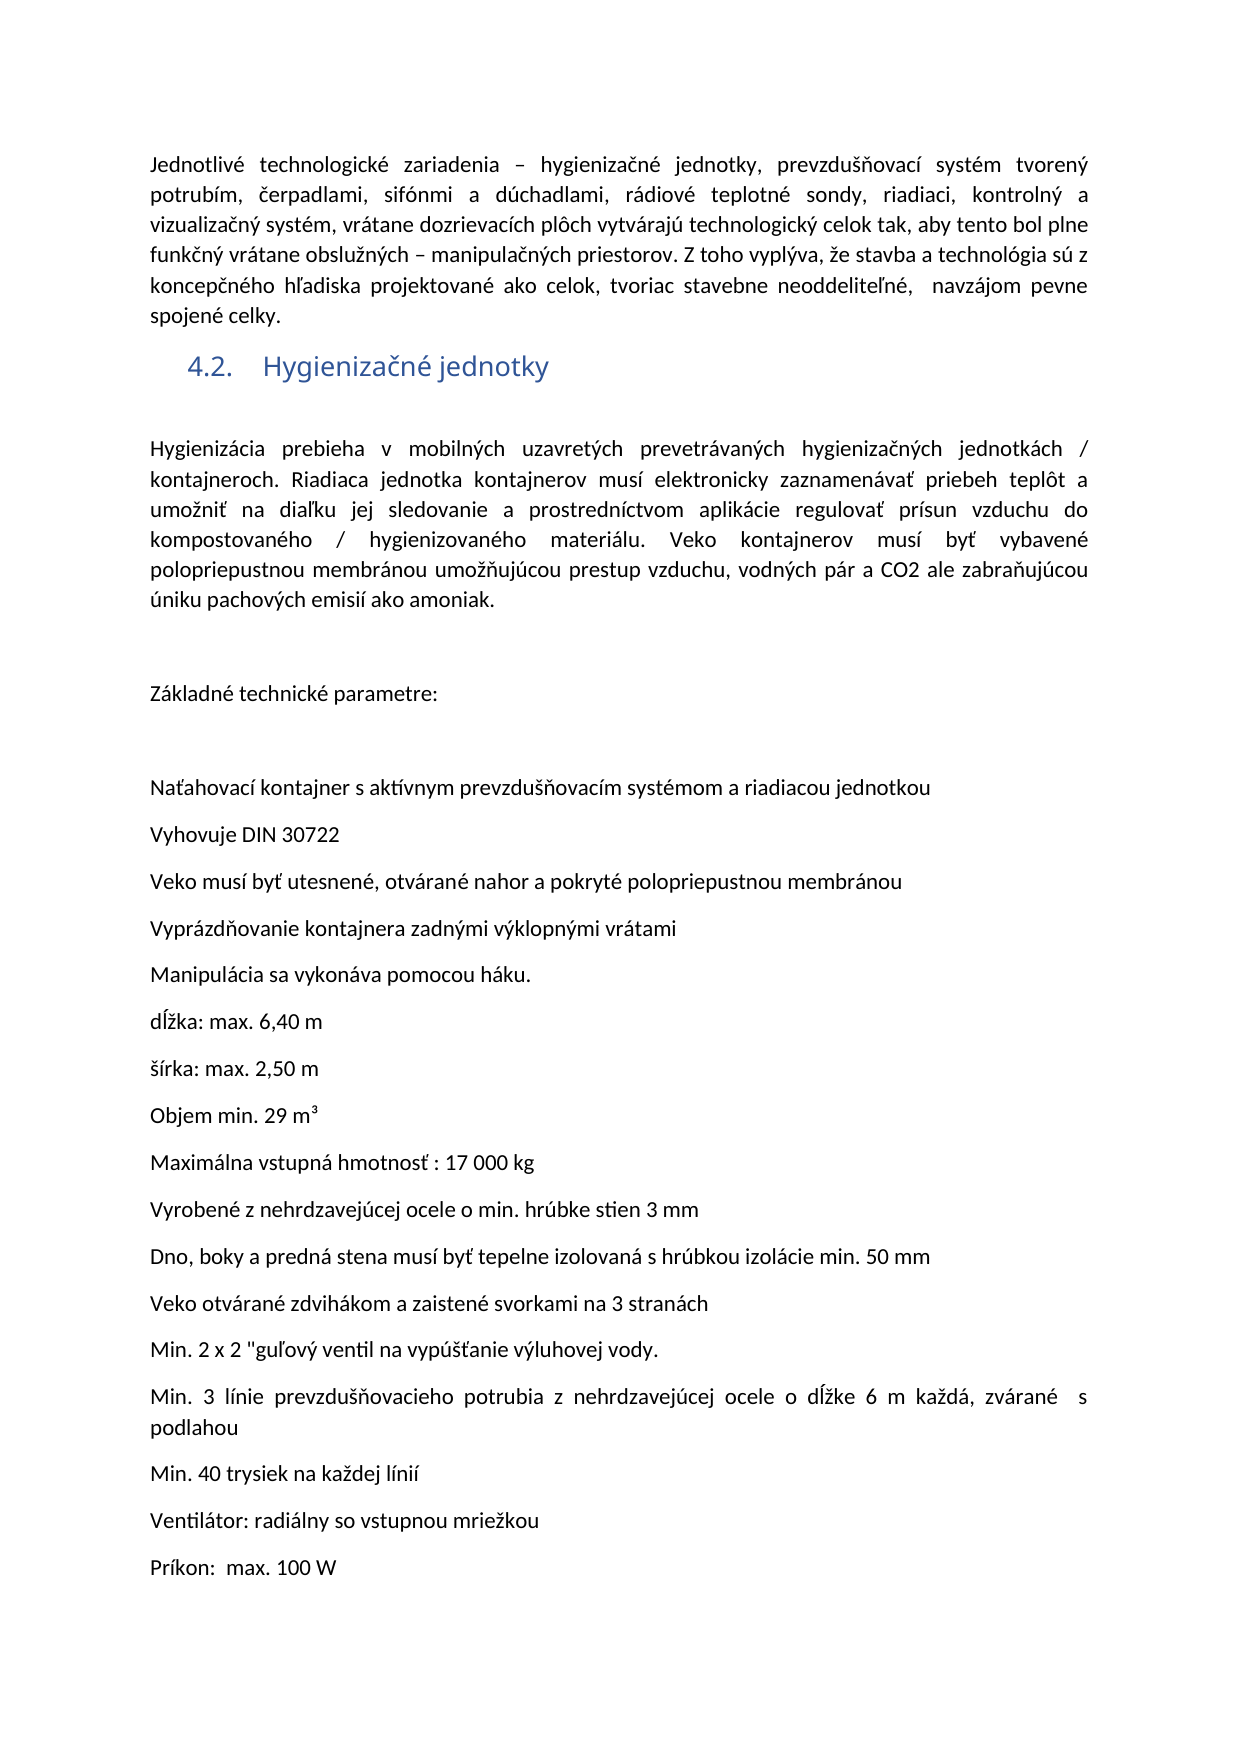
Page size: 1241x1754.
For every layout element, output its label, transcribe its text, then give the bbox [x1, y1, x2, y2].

text Príkon: max. 100 W [150, 1553, 1090, 1581]
text Hygienizácia prebieha v mobilných uzavretých prevetrávaných hygienizačných jednotkách / kontajneroch. Riadiaca jednotka kontajnerov musí elektronicky zaznamenávať priebeh teplôt a umožniť na diaľku jej sledovanie a prostredníctvom aplikácie regulovať prísun vzduchu do kompostovaného / hygienizovaného materiálu. Veko kontajnerov musí byť vybavené polopriepustnou membránou umožňujúcou prestup vzduchu, vodných pár a CO2 ale zabraňujúcou úniku pachových emisií ako amoniak. [150, 434, 1090, 614]
text Objem min. 29 m³ [150, 1101, 1090, 1129]
text Veko musí byť utesnené, otvárané nahor a pokryté polopriepustnou membránou [150, 867, 1090, 895]
text Min. 3 línie prevzdušňovacieho potrubia z nehrdzavejúcej ocele o dĺžke 6 m každá, zvárané s podlahou [150, 1382, 1090, 1441]
text dĺžka: max. 6,40 m [150, 1007, 1090, 1036]
text Dno, boky a predná stena musí byť tepelne izolovaná s hrúbkou izolácie min. 50 mm [150, 1242, 1090, 1270]
subtitle Hygienizačné jednotky [187, 348, 1090, 385]
text Základné technické parametre: [150, 679, 1090, 707]
text Manipulácia sa vykonáva pomocou háku. [150, 961, 1090, 989]
text Jednotlivé technologické zariadenia – hygienizačné jednotky, prevzdušňovací systém tvorený potrubím, čerpadlami, sifónmi a dúchadlami, rádiové teplotné sondy, riadiaci, kontrolný a vizualizačný systém, vrátane dozrievacích plôch vytvárajú technologický celok tak, aby tento bol plne funkčný vrátane obslužných – manipulačných priestorov. Z toho vyplýva, že stavba a technológia sú z koncepčného hľadiska projektované ako celok, tvoriac stavebne neoddeliteľné, navzájom pevne spojené celky. [150, 150, 1090, 329]
text Naťahovací kontajner s aktívnym prevzdušňovacím systémom a riadiacou jednotkou [150, 773, 1090, 801]
text Veko otvárané zdvihákom a zaistené svorkami na 3 stranách [150, 1289, 1090, 1317]
text Vyrobené z nehrdzavejúcej ocele o min. hrúbke stien 3 mm [150, 1195, 1090, 1223]
text Min. 2 x 2 "guľový ventil na vypúšťanie výluhovej vody. [150, 1336, 1090, 1364]
text Ventilátor: radiálny so vstupnou mriežkou [150, 1506, 1090, 1534]
text Vyhovuje DIN 30722 [150, 820, 1090, 848]
text Vyprázdňovanie kontajnera zadnými výklopnými vrátami [150, 914, 1090, 942]
text šírka: max. 2,50 m [150, 1054, 1090, 1082]
text Maximálna vstupná hmotnosť : 17 000 kg [150, 1148, 1090, 1176]
text Min. 40 trysiek na každej línií [150, 1459, 1090, 1488]
